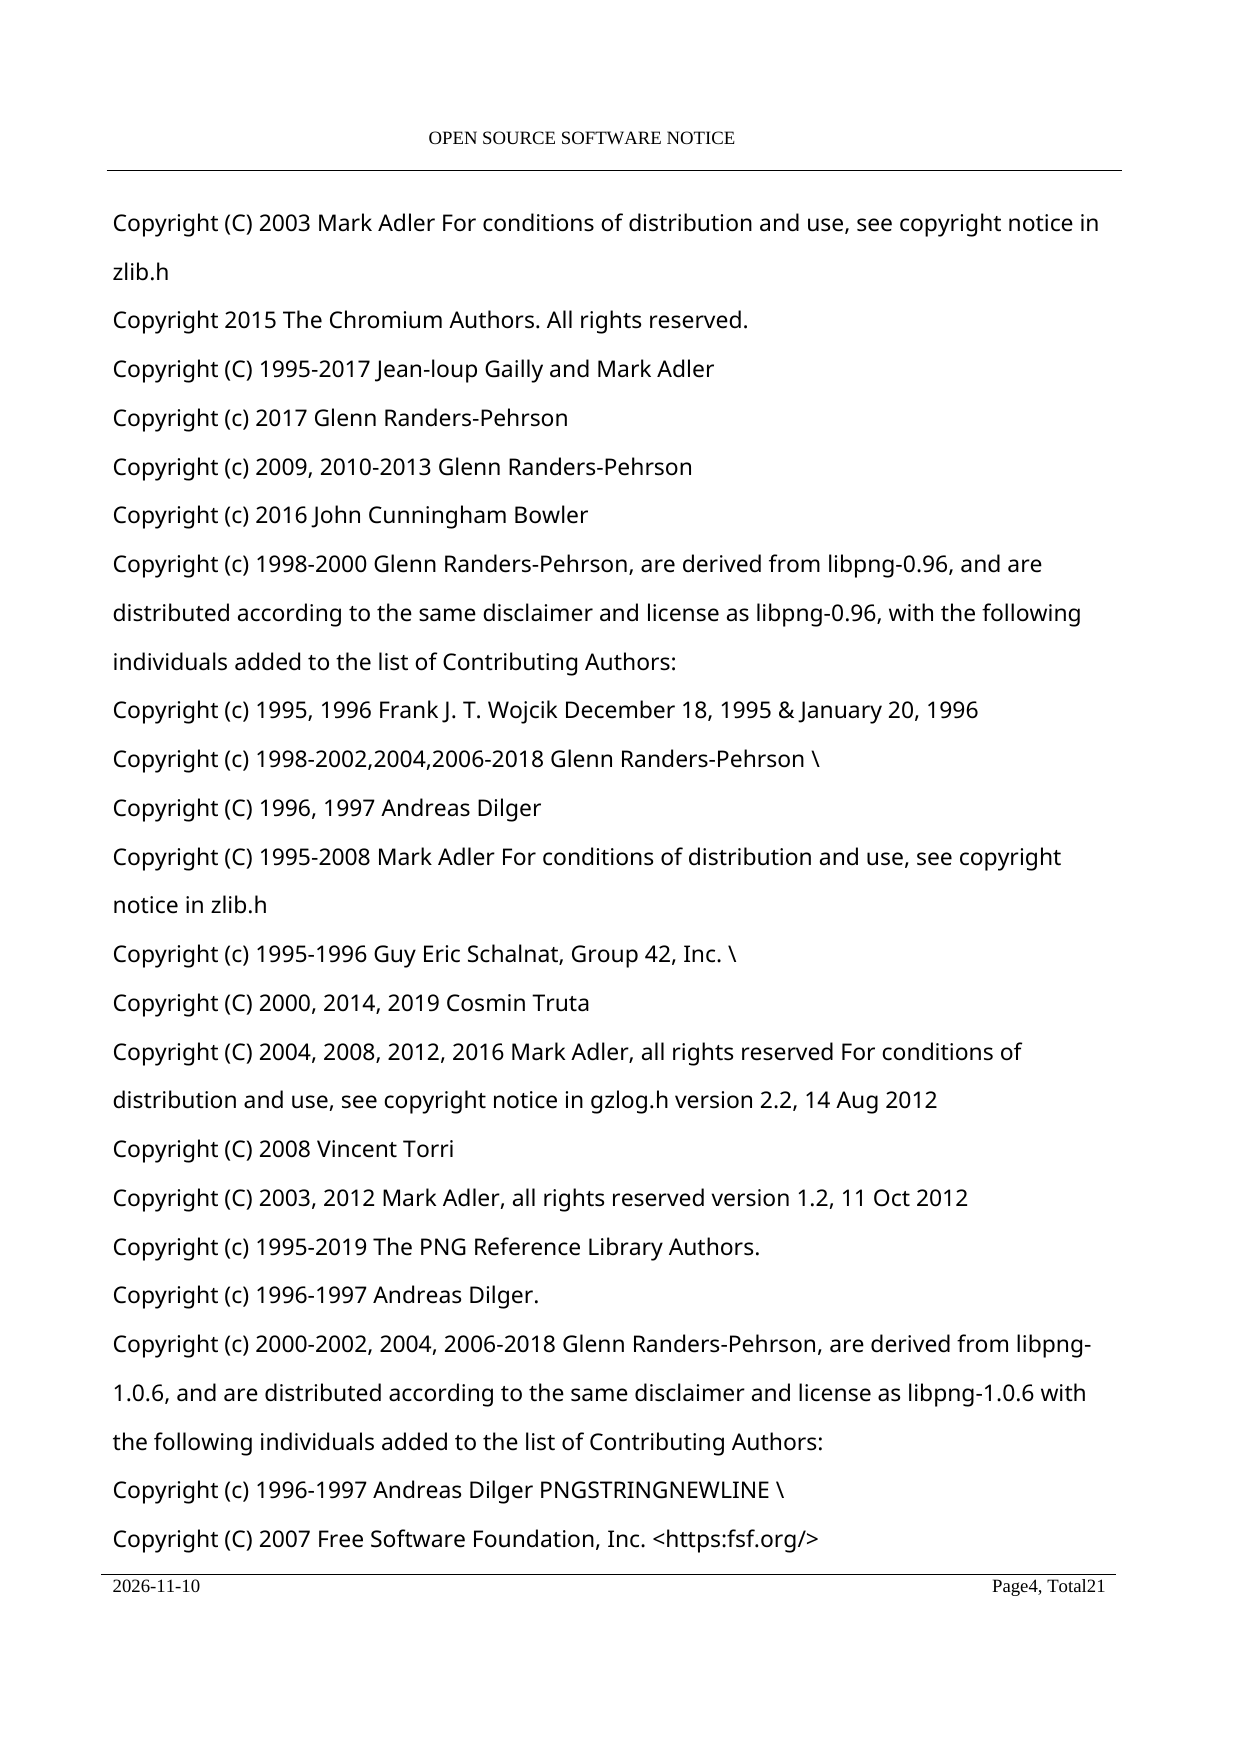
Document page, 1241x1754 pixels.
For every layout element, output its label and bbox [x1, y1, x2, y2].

text [112, 206, 1128, 1555]
